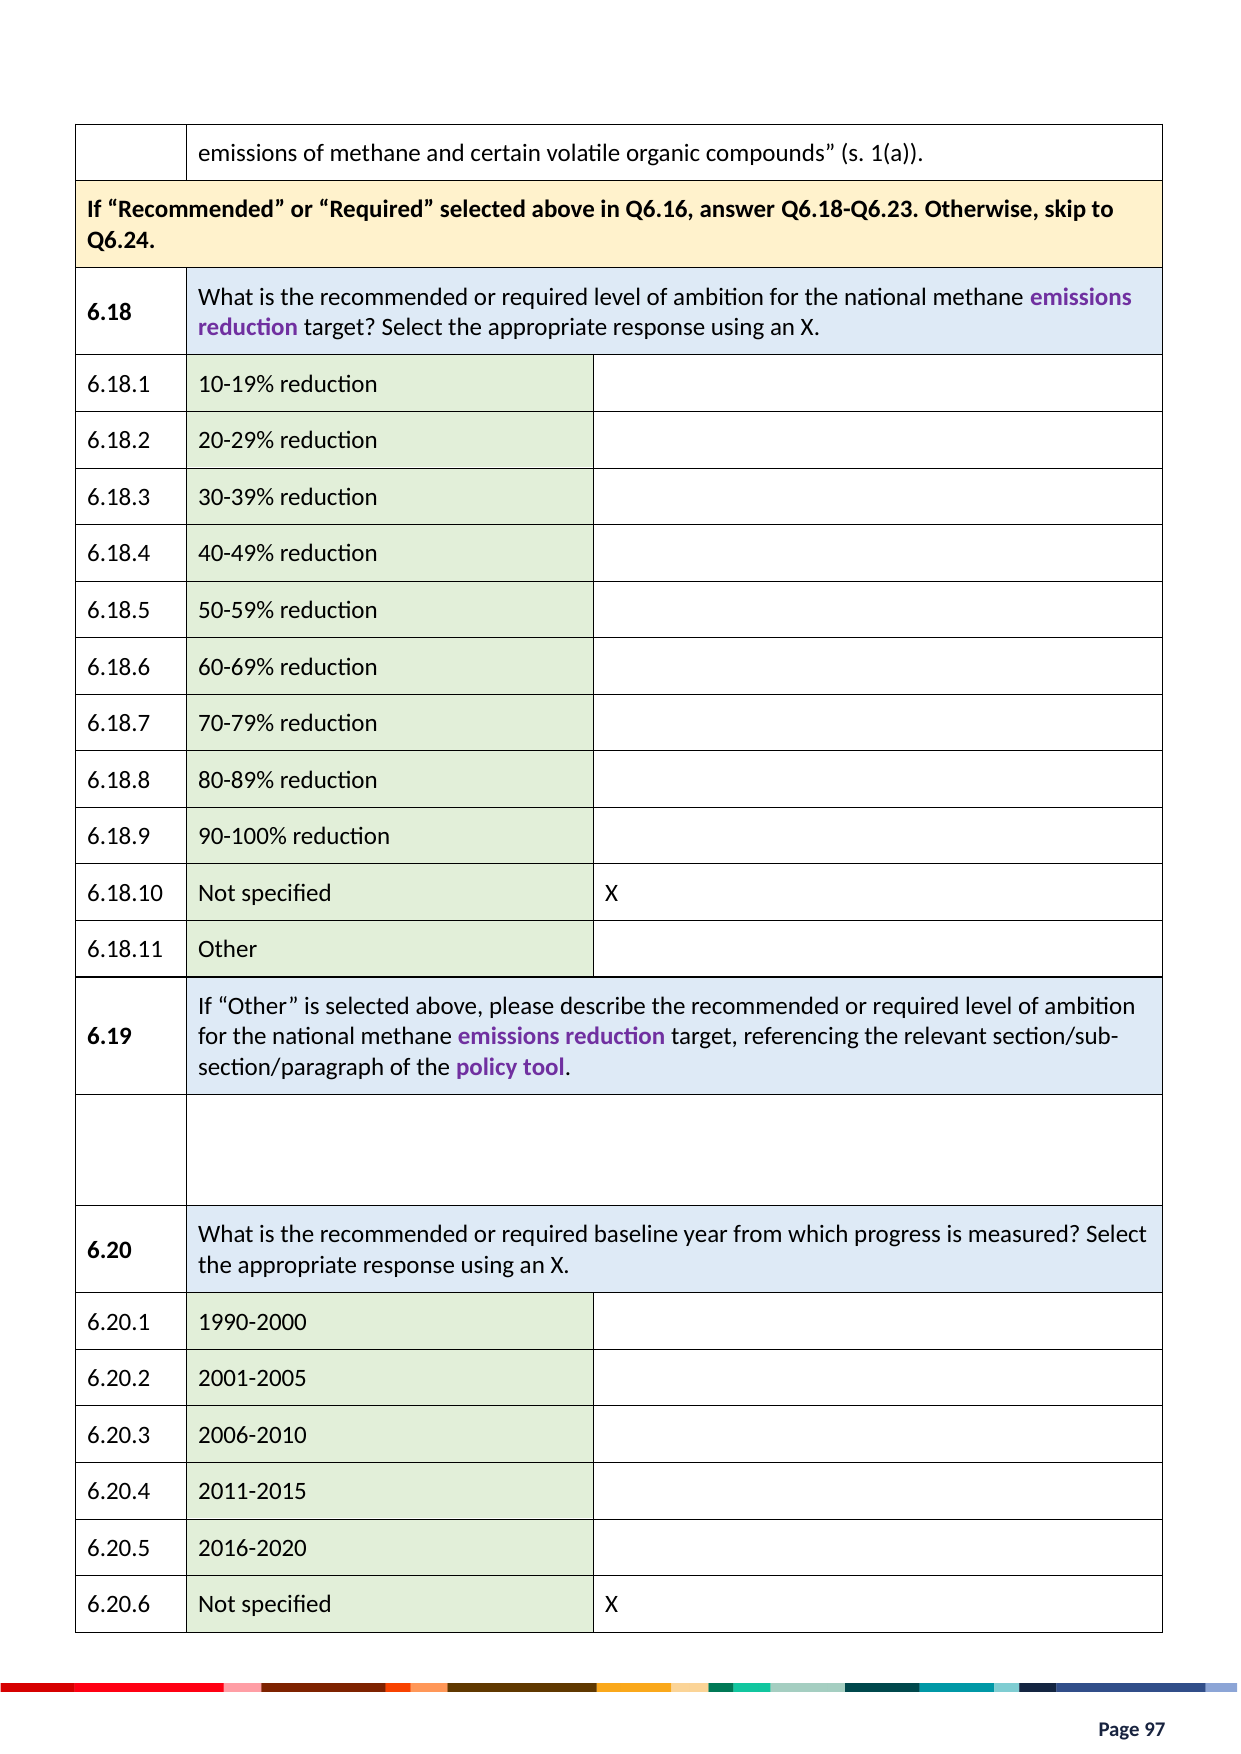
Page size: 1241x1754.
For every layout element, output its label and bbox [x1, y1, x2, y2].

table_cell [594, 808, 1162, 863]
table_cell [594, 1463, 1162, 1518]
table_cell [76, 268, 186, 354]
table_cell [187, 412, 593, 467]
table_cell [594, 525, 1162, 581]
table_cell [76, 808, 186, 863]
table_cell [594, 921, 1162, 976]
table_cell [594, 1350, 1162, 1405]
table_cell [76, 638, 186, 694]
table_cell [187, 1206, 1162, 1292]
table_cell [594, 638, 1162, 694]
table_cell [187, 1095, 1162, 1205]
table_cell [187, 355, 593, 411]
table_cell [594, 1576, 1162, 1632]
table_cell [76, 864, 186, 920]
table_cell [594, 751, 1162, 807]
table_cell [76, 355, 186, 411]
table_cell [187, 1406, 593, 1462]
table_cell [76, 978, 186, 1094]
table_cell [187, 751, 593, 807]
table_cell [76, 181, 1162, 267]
picture [0, 1683, 1236, 1692]
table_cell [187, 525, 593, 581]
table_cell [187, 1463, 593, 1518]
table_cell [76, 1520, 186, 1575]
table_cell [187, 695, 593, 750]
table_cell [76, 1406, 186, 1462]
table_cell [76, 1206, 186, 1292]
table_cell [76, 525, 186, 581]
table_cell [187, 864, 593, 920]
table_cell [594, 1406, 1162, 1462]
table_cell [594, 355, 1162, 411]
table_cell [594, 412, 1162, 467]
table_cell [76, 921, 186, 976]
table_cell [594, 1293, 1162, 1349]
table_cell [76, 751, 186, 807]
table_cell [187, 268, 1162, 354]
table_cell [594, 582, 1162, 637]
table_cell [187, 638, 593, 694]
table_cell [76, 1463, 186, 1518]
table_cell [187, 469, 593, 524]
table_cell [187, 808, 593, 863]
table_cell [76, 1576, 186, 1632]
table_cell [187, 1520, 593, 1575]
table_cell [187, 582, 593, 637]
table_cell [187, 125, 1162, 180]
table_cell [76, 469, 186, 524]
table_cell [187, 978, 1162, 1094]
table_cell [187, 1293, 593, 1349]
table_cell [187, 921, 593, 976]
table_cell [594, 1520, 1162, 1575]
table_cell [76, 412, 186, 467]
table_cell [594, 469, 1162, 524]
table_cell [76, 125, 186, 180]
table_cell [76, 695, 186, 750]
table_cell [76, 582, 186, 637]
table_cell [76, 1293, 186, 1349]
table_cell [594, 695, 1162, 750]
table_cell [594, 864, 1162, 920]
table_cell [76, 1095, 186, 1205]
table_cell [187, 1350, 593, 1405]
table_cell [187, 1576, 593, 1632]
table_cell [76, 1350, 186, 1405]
